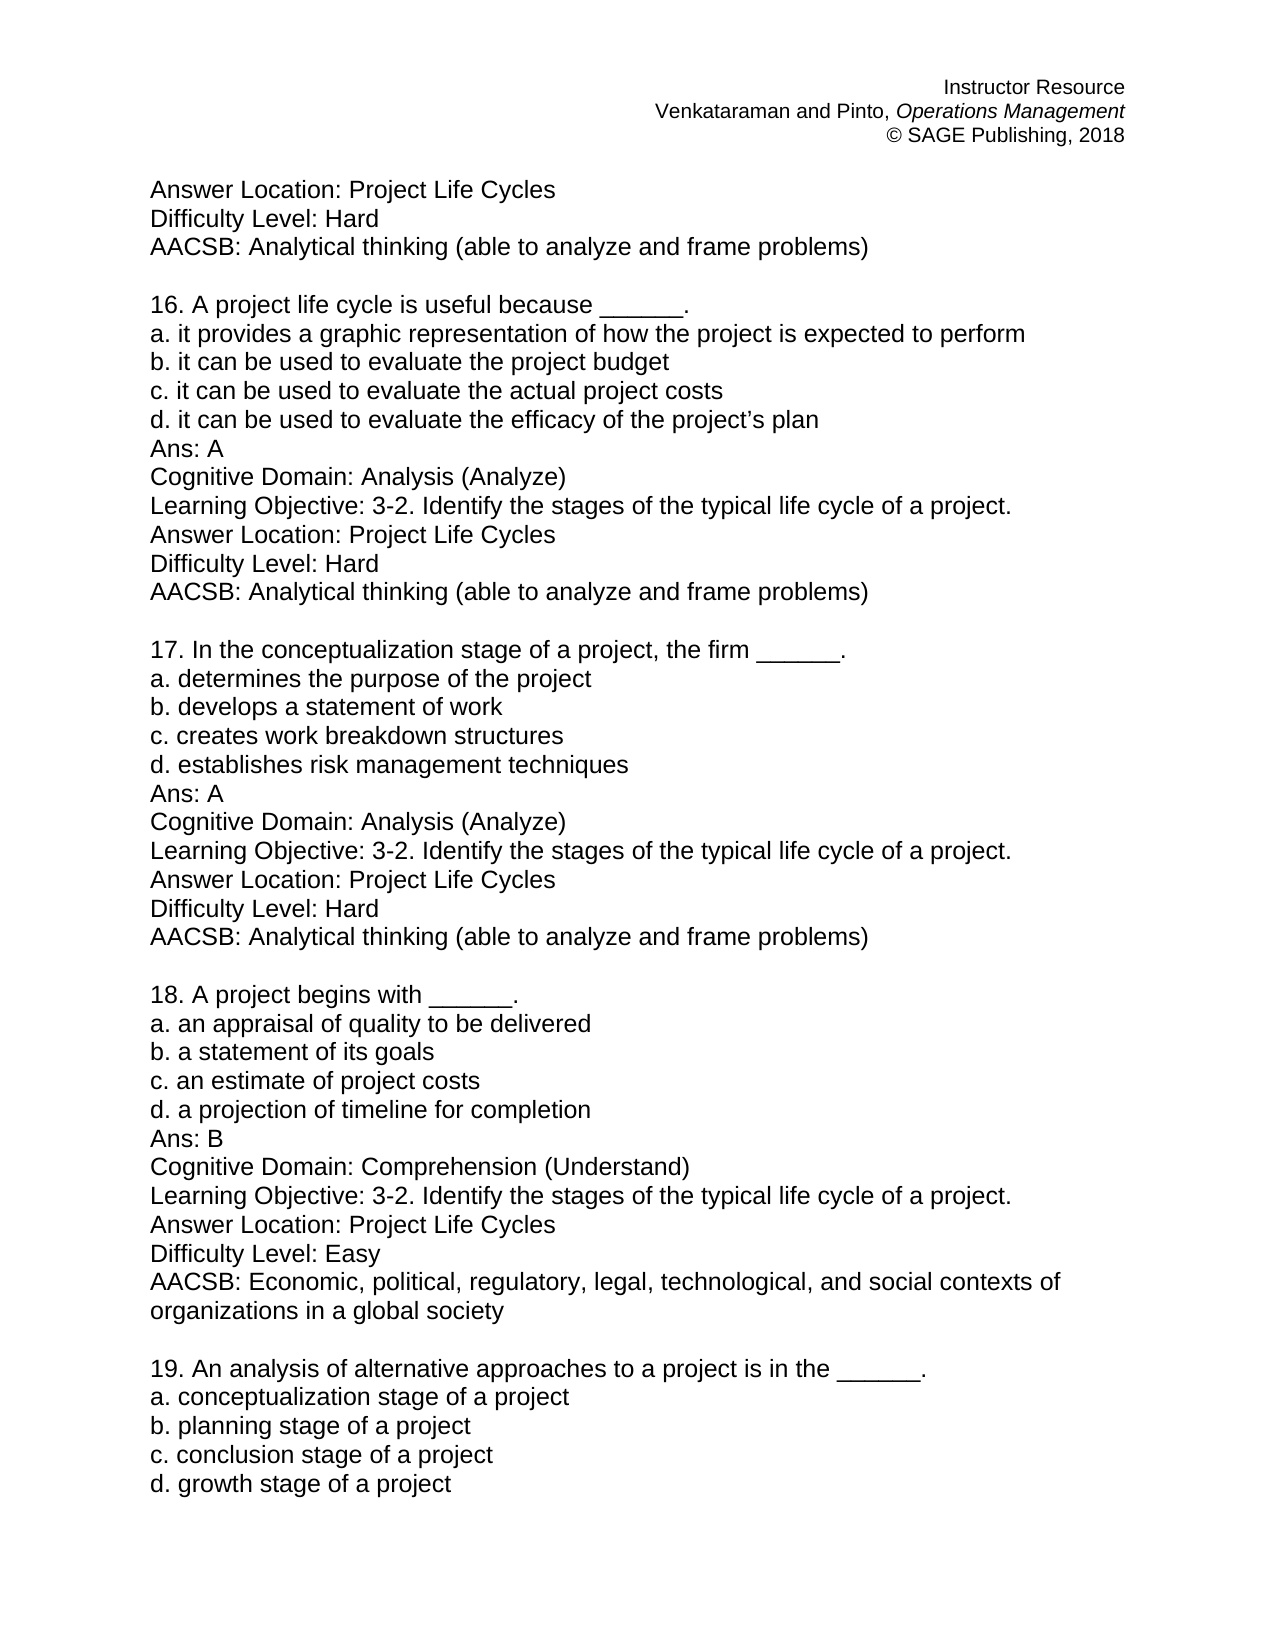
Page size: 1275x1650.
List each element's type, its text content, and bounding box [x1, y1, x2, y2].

text a. an appraisal of quality to be delivered [150, 1009, 1125, 1037]
text d. it can be used to evaluate the efficacy of the project’s plan [150, 405, 1125, 434]
text d. growth stage of a project [150, 1469, 1125, 1497]
text AACSB: Analytical thinking (able to analyze and frame problems) [150, 922, 1125, 951]
text Difficulty Level: Hard [150, 204, 1125, 232]
text Answer Location: Project Life Cycles [150, 520, 1125, 549]
text Learning Objective: 3-2. Identify the stages of the typical life cycle of a project. [150, 836, 1125, 865]
text a. determines the purpose of the project [150, 664, 1125, 692]
text Answer Location: Project Life Cycles [150, 865, 1125, 894]
text 17. In the conceptualization stage of a project, the firm ______. [150, 635, 1125, 664]
text Answer Location: Project Life Cycles [150, 1210, 1125, 1239]
text a. conceptualization stage of a project [150, 1382, 1125, 1411]
text b. planning stage of a project [150, 1411, 1125, 1440]
text Difficulty Level: Hard [150, 894, 1125, 922]
text Learning Objective: 3-2. Identify the stages of the typical life cycle of a project. [150, 491, 1125, 520]
text AACSB: Economic, political, regulatory, legal, technological, and social contexts of organizations in a global society [150, 1267, 1125, 1325]
text Difficulty Level: Hard [150, 549, 1125, 577]
text b. it can be used to evaluate the project budget [150, 347, 1125, 376]
text d. establishes risk management techniques [150, 750, 1125, 779]
text c. creates work breakdown structures [150, 721, 1125, 750]
text 16. A project life cycle is useful because ______. [150, 290, 1125, 319]
text Difficulty Level: Easy [150, 1239, 1125, 1267]
text Ans: A [150, 434, 1125, 462]
text Cognitive Domain: Analysis (Analyze) [150, 462, 1125, 491]
text Cognitive Domain: Analysis (Analyze) [150, 807, 1125, 836]
text b. a statement of its goals [150, 1037, 1125, 1066]
text AACSB: Analytical thinking (able to analyze and frame problems) [150, 232, 1125, 261]
text Ans: B [150, 1124, 1125, 1152]
text 19. An analysis of alternative approaches to a project is in the ______. [150, 1354, 1125, 1382]
text AACSB: Analytical thinking (able to analyze and frame problems) [150, 577, 1125, 606]
text c. it can be used to evaluate the actual project costs [150, 376, 1125, 405]
text Answer Location: Project Life Cycles [150, 175, 1125, 204]
text b. develops a statement of work [150, 692, 1125, 721]
text c. an estimate of project costs [150, 1066, 1125, 1095]
text Cognitive Domain: Comprehension (Understand) [150, 1152, 1125, 1181]
text 18. A project begins with ______. [150, 980, 1125, 1009]
text d. a projection of timeline for completion [150, 1095, 1125, 1124]
text Ans: A [150, 779, 1125, 807]
text c. conclusion stage of a project [150, 1440, 1125, 1469]
text a. it provides a graphic representation of how the project is expected to perform [150, 319, 1125, 347]
text Learning Objective: 3-2. Identify the stages of the typical life cycle of a project. [150, 1181, 1125, 1210]
